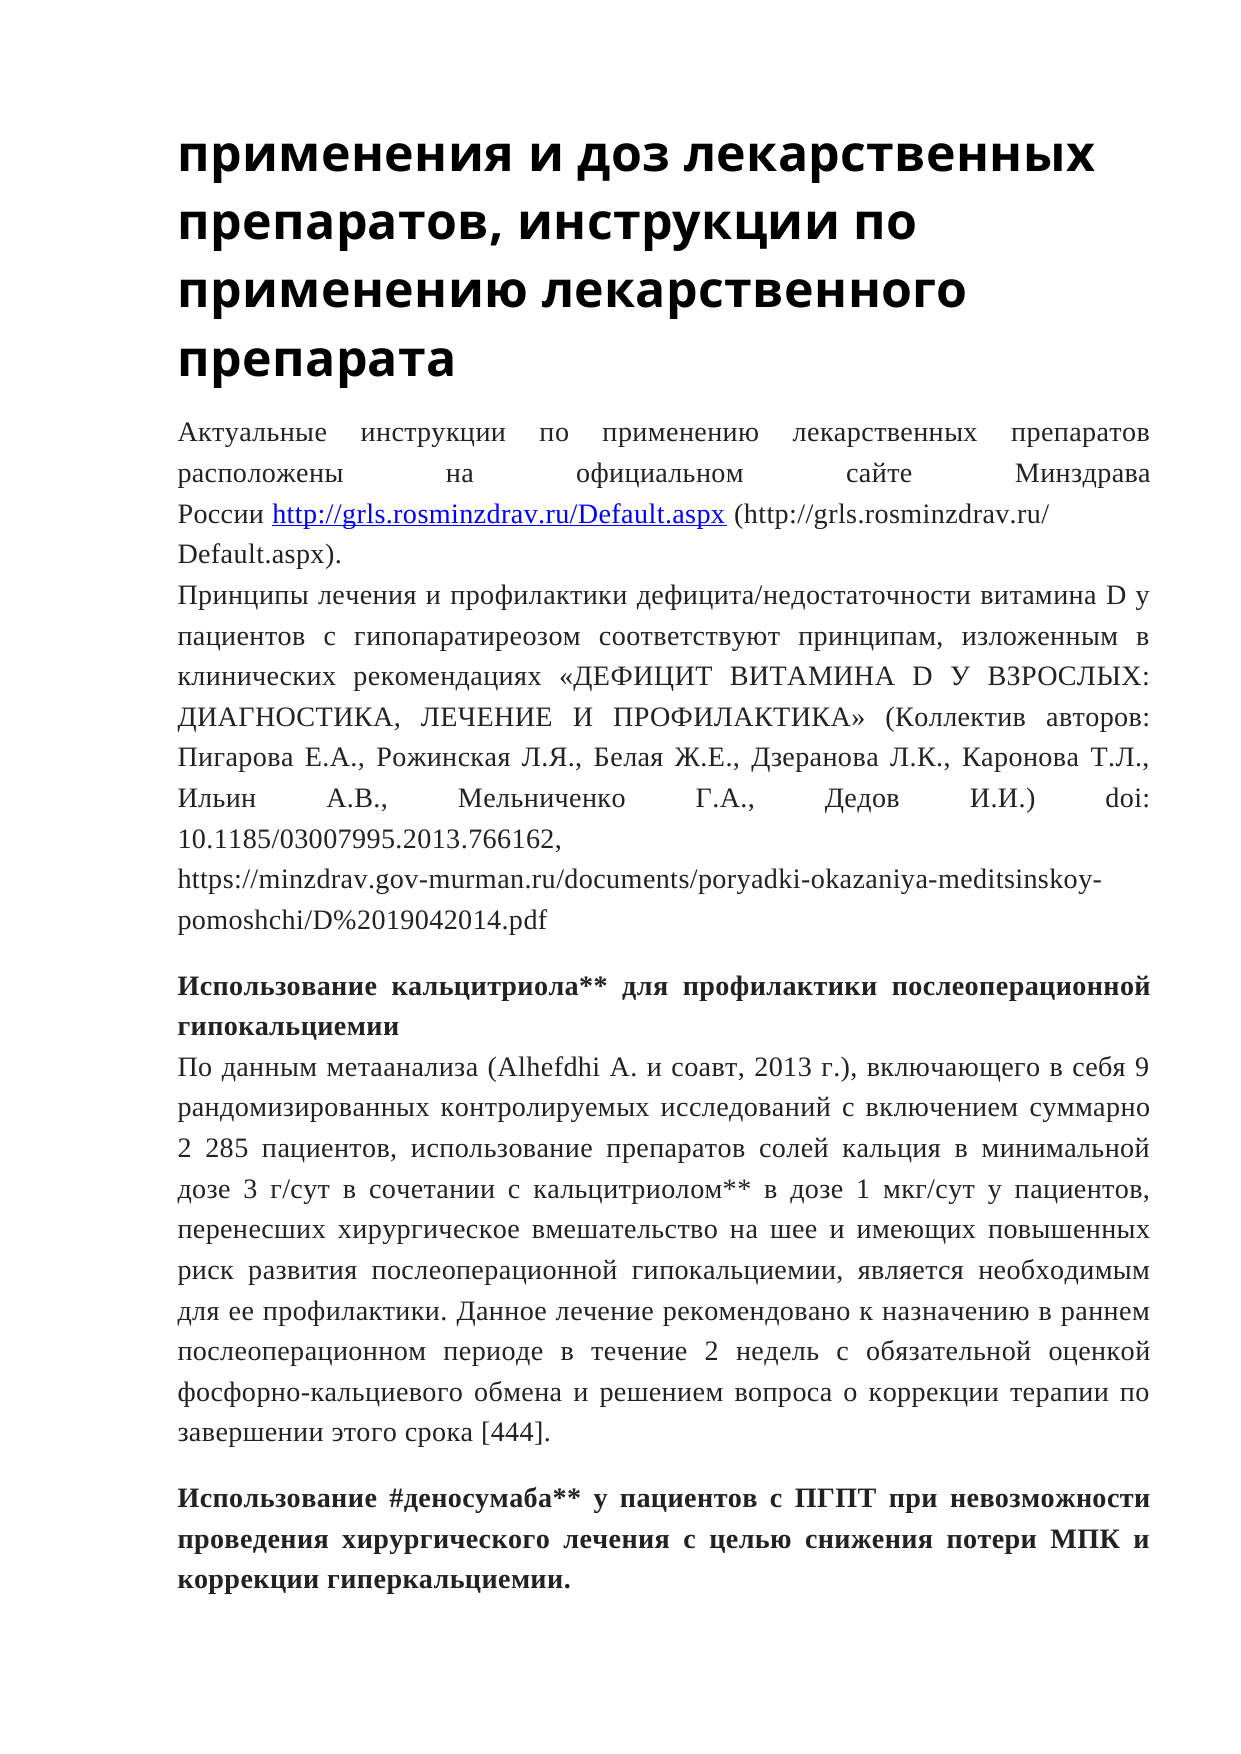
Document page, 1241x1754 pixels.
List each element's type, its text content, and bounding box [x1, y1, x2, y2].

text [177, 118, 1152, 391]
text Принципы лечения и профилактики дефицита/недостаточности витамина D у пациентов с гипопаратиреозом соответствуют принципам, изложенным в клинических рекомендациях «ДЕФИЦИТ ВИТАМИНА D У ВЗРОСЛЫХ: ДИАГНОСТИКА, ЛЕЧЕНИЕ И ПРОФИЛАКТИКА» (Коллектив авторов: Пигарова Е.А., Рожинская Л.Я., Белая Ж.Е., Дзеранова Л.К., Каронова Т.Л., Ильин А.В., Мельниченко Г.А., Дедов И.И.) doi: 10.1185/03007995.2013.766162, https://minzdrav.gov-murman.ru/documents/poryadki-okazaniya-meditsinskoy-pomoshchi/D%2019042014.pdf [177, 570, 1152, 935]
text Использование #деносумаба** у пациентов с ПГПТ при невозможности проведения хирургического лечения с целью снижения потери МПК и коррекции гиперкальциемии. [177, 1473, 1152, 1595]
text По данным метаанализа (Аlhefdhi А. и соавт, 2013 г.), включающего в себя 9 рандомизированных контролируемых исследований с включением суммарно 2 285 пациентов, использование препаратов солей кальция в минимальной дозе 3 г/сут в сочетании с кальцитриолом** в дозе 1 мкг/сут у пациентов, перенесших хирургическое вмешательство на шее и имеющих повышенных риск развития послеоперационной гипокальциемии, является необходимым для ее профилактики. Данное лечение рекомендовано к назначению в раннем послеоперационном периоде в течение 2 недель с обязательной оценкой фосфорно-кальциевого обмена и решением вопроса о коррекции терапии по завершении этого срока [444]. [177, 1042, 1152, 1448]
text Использование кальцитриола** для профилактики послеоперационной гипокальциемии [177, 960, 1152, 1042]
text Актуальные инструкции по применению лекарственных препаратов расположены на официальном сайте Минздрава России http://grls.rosminzdrav.ru/Default.aspx (http://grls.rosminzdrav.ru/Default.aspx). [177, 407, 1152, 570]
